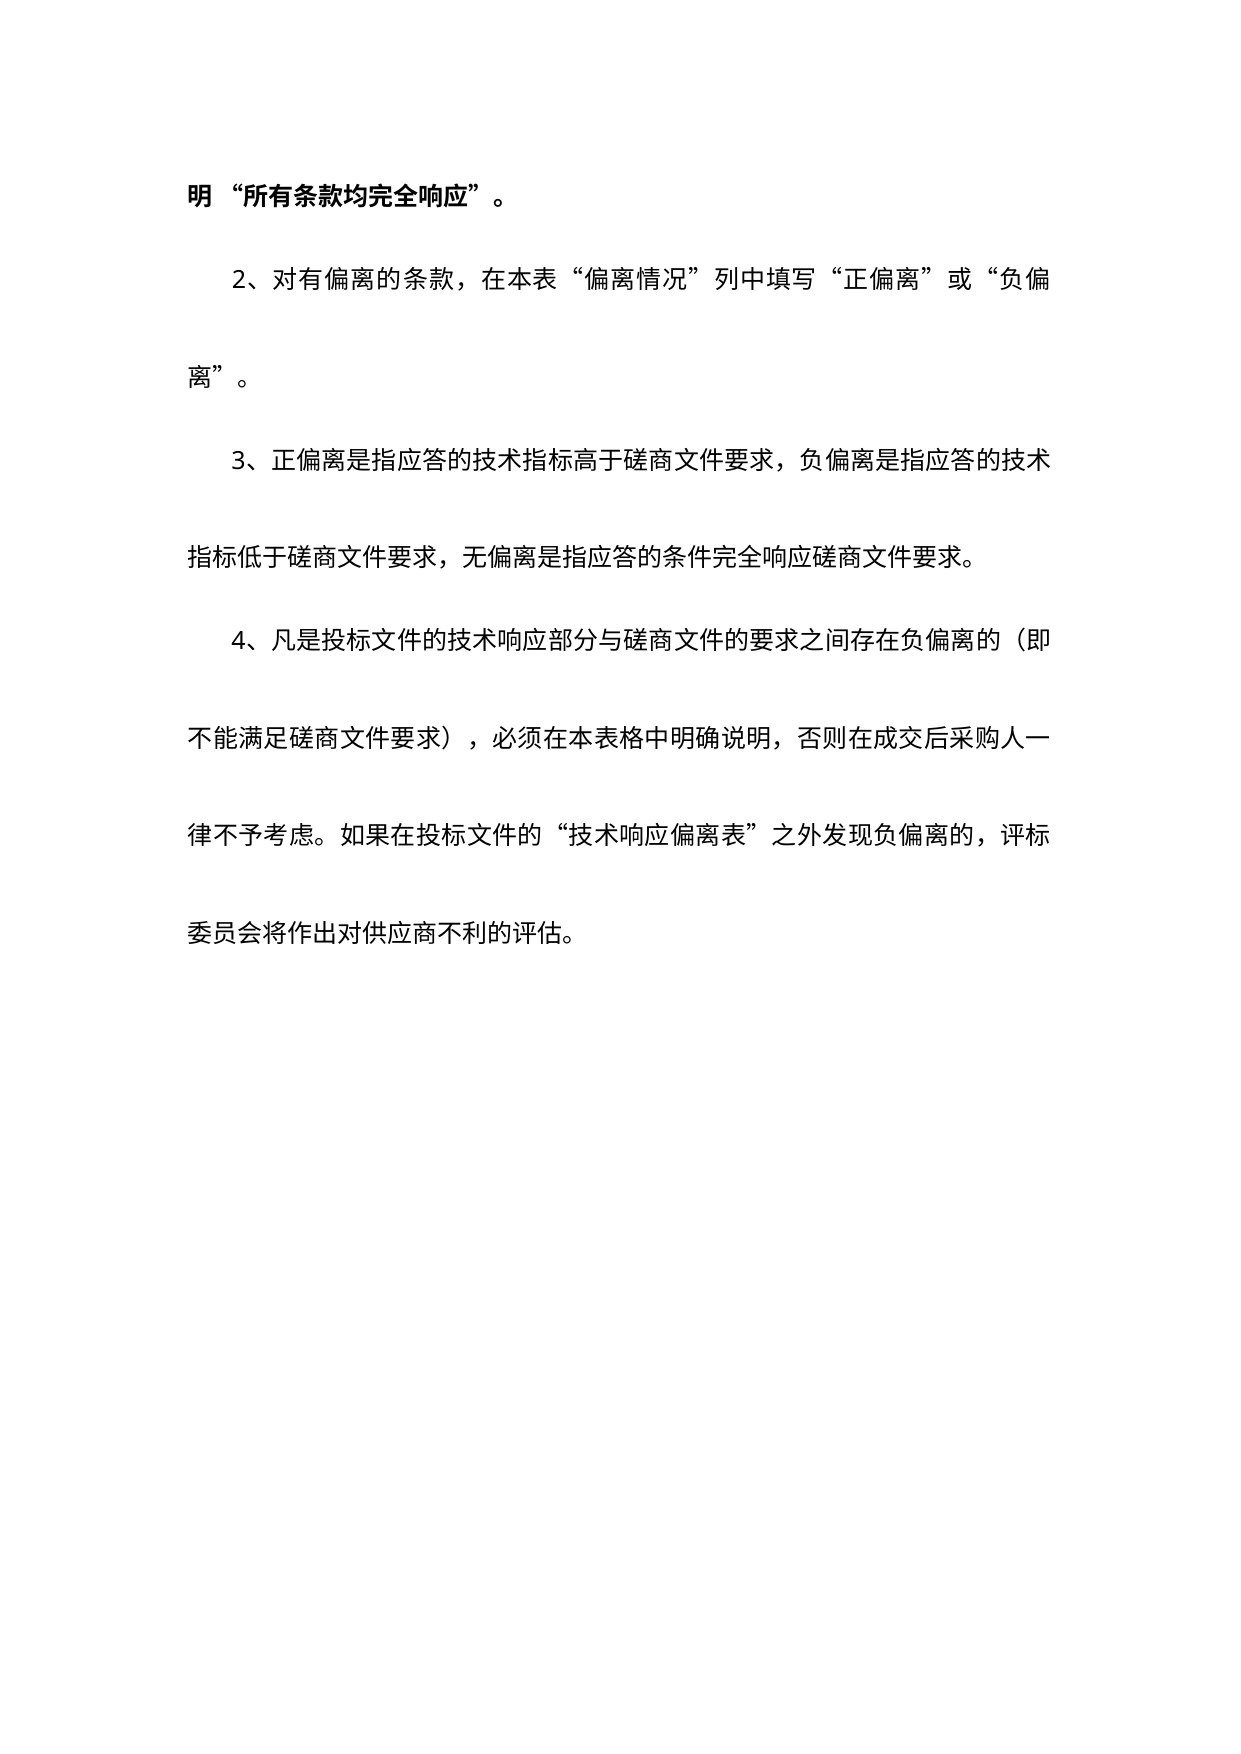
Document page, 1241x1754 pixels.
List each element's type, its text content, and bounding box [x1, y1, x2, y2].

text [187, 162, 1053, 227]
text 4、凡是投标文件的技术响应部分与磋商文件的要求之间存在负偏离的（即不能满足磋商文件要求），必须在本表格中明确说明，否则在成交后采购人一律不予考虑。如果在投标文件的“技术响应偏离表”之外发现负偏离的，评标委员会将作出对供应商不利的评估。 [187, 606, 1053, 964]
text 3、正偏离是指应答的技术指标高于磋商文件要求，负偏离是指应答的技术指标低于磋商文件要求，无偏离是指应答的条件完全响应磋商文件要求。 [187, 426, 1053, 588]
text 2、对有偏离的条款，在本表“偏离情况”列中填写“正偏离”或“负偏离”。 [187, 245, 1053, 408]
